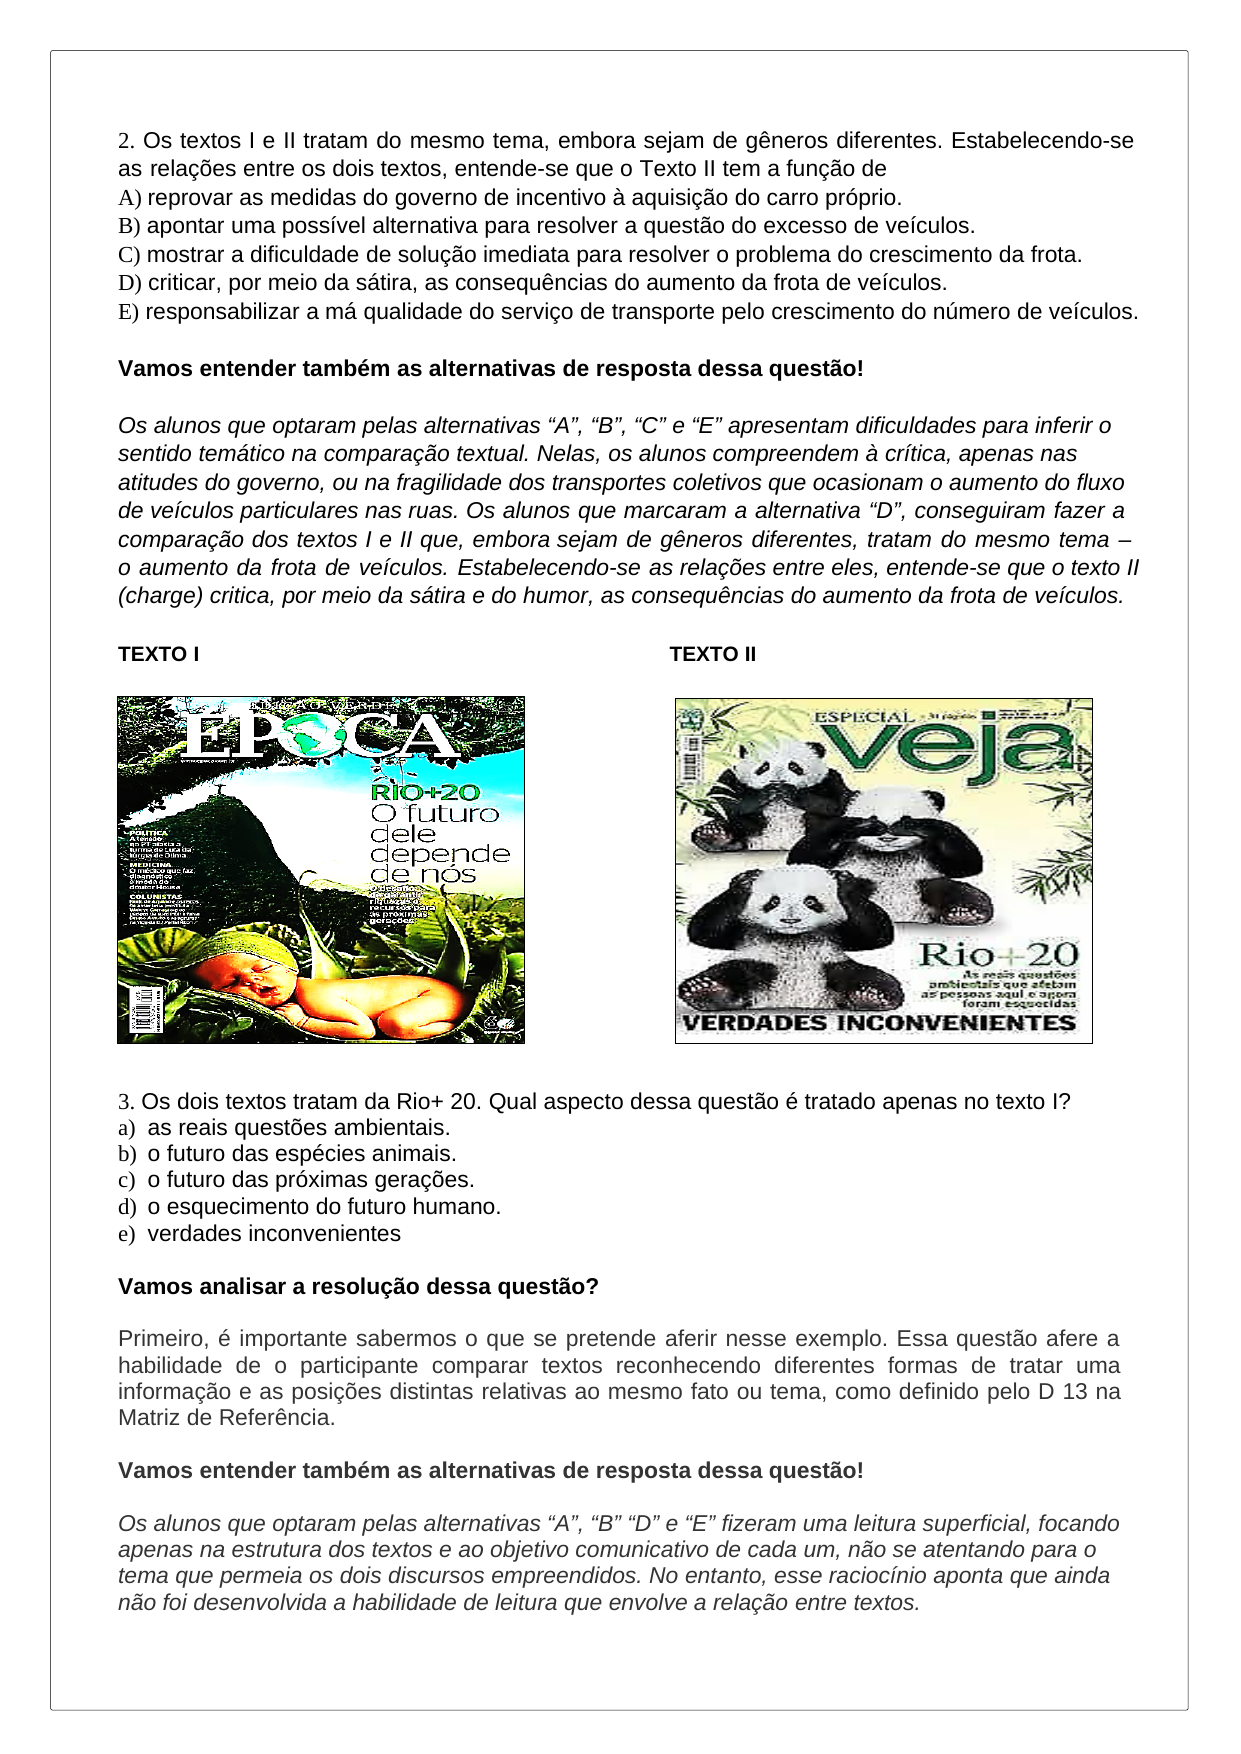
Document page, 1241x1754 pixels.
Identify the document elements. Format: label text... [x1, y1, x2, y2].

list o futuro das próximas gerações. [118, 1167, 1151, 1193]
list Os dois textos tratam da Rio+ 20. Qual aspecto dessa questão é tratado apenas no texto I? [118, 1088, 1151, 1114]
text Os alunos que optaram pelas alternativas “A”, “B” “D” e “E” fizeram uma leitura superficial, focando apenas na estrutura dos textos e ao objetivo comunicativo de cada um, não se atentando para o tema que permeia os dois discursos empreendidos. No entanto, esse raciocínio aponta que ainda não foi desenvolvida a habilidade de leitura que envolve a relação entre textos. [118, 1510, 1124, 1615]
text Os alunos que optaram pelas alternativas “A”, “B”, “C” e “E” apresentam dificuldades para inferir o sentido temático na comparação textual. Nelas, os alunos compreendem à crítica, apenas nas atitudes do governo, ou na fragilidade dos transportes coletivos que ocasionam o aumento do fluxo de veículos particulares nas ruas. Os alunos que marcaram a alternativa “D”, conseguiram fazer a comparação dos textos I e II que, embora sejam de gêneros diferentes, tratam do mesmo tema – o aumento da frota de veículos. Estabelecendo-se as relações entre eles, entende-se que o texto II (charge) critica, por meio da sátira e do humor, as consequências do aumento da frota de veículos. [118, 412, 1142, 609]
list verdades inconvenientes [118, 1220, 1151, 1246]
subtitle Vamos analisar a resolução dessa questão? [118, 1273, 1151, 1299]
subtitle Vamos entender também as alternativas de resposta dessa questão! [118, 355, 1151, 381]
list reprovar as medidas do governo de incentivo à aquisição do carro próprio. [118, 184, 1151, 210]
text TEXTO I TEXTO II [118, 641, 1151, 665]
list Os textos I e II tratam do mesmo tema, embora sejam de gêneros diferentes. Estabelecendo-se as relações entre os dois textos, entende-se que o Texto II tem a função de [118, 127, 1137, 181]
text Vamos entender também as alternativas de resposta dessa questão! [118, 1457, 1151, 1484]
picture [118, 697, 524, 1043]
list o esquecimento do futuro humano. [118, 1193, 1151, 1219]
list o futuro das espécies animais. [118, 1141, 1151, 1167]
picture [676, 699, 1092, 1043]
list apontar uma possível alternativa para resolver a questão do excesso de veículos. [118, 212, 1151, 239]
list mostrar a dificuldade de solução imediata para resolver o problema do crescimento da frota. [118, 241, 1151, 267]
list criticar, por meio da sátira, as consequências do aumento da frota de veículos. [118, 269, 1151, 296]
list responsabilizar a má qualidade do serviço de transporte pelo crescimento do número de veículos. [118, 298, 1151, 324]
list as reais questões ambientais. [118, 1114, 1151, 1141]
text Primeiro, é importante sabermos o que se pretende aferir nesse exemplo. Essa questão afere a habilidade de o participante comparar textos reconhecendo diferentes formas de tratar uma informação e as posições distintas relativas ao mesmo fato ou tema, como definido pelo D 13 na Matriz de Referência. [118, 1325, 1121, 1431]
